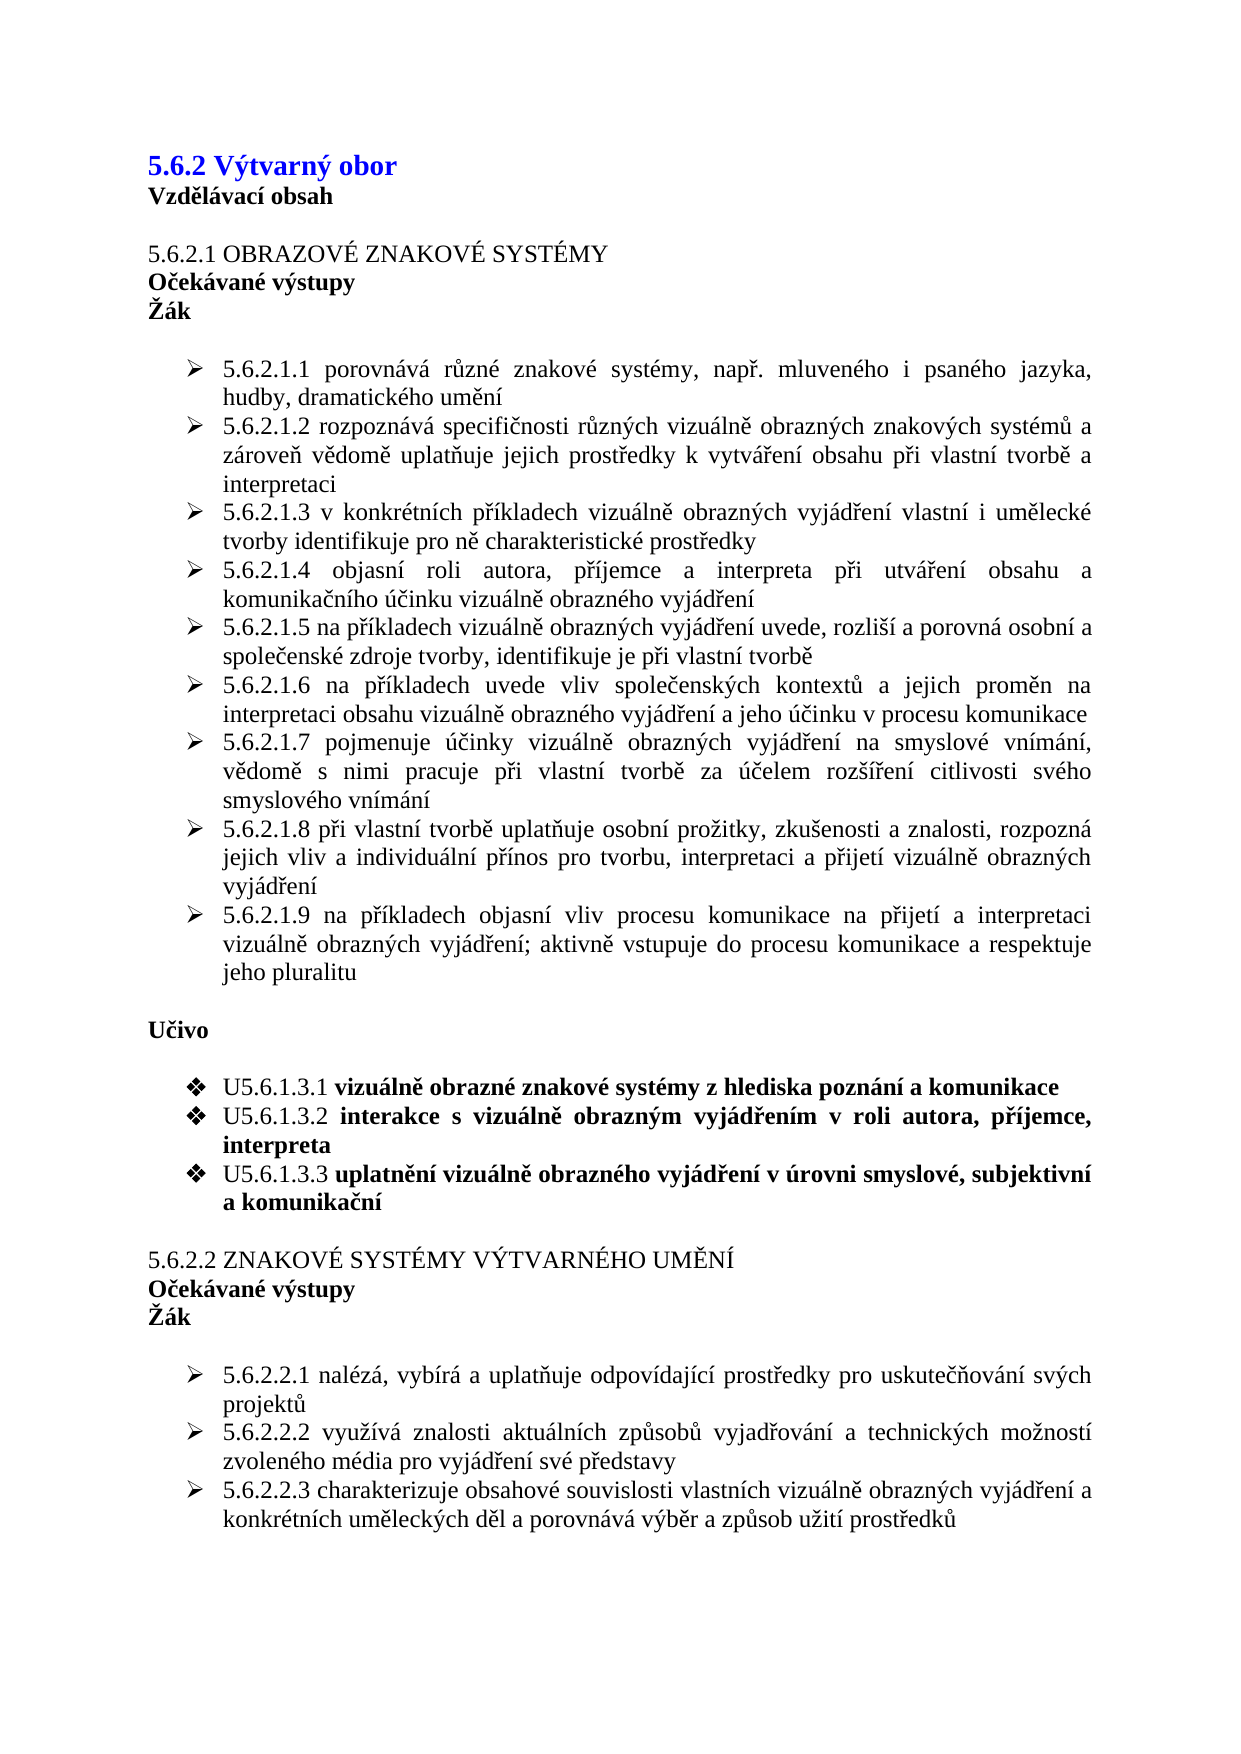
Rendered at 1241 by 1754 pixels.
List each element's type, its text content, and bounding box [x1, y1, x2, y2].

text Očekávané výstupy [148, 267, 1093, 296]
list 5.6.2.1.4 objasní roli autora, příjemce a interpreta při utváření obsahu a komunikačního účinku vizuálně obrazného vyjádření [185, 555, 1093, 612]
text Žák [148, 296, 1093, 325]
list 5.6.2.2.3 charakterizuje obsahové souvislosti vlastních vizuálně obrazných vyjádření a konkrétních uměleckých děl a porovnává výběr a způsob užití prostředků [185, 1475, 1093, 1532]
list 5.6.2.1.1 porovnává různé znakové systémy, např. mluveného i psaného jazyka, hudby, dramatického umění [185, 354, 1093, 411]
list 5.6.2.1.3 v konkrétních příkladech vizuálně obrazných vyjádření vlastní i umělecké tvorby identifikuje pro ně charakteristické prostředky [185, 497, 1093, 555]
list 5.6.2.1.6 na příkladech uvede vliv společenských kontextů a jejich proměn na interpretaci obsahu vizuálně obrazného vyjádření a jeho účinku v procesu komunikace [185, 670, 1093, 727]
list U5.6.1.3.1 vizuálně obrazné znakové systémy z hlediska poznání a komunikace [185, 1072, 1093, 1101]
list 5.6.2.1.9 na příkladech objasní vliv procesu komunikace na přijetí a interpretaci vizuálně obrazných vyjádření; aktivně vstupuje do procesu komunikace a respektuje jeho pluralitu [185, 900, 1093, 986]
text 5.6.2.1 OBRAZOVÉ ZNAKOVÉ SYSTÉMY [148, 239, 1093, 267]
list U5.6.1.3.3 uplatnění vizuálně obrazného vyjádření v úrovni smyslové, subjektivní a komunikační [185, 1159, 1093, 1216]
text 5.6.2.2 ZNAKOVÉ SYSTÉMY VÝTVARNÉHO UMĚNÍ [148, 1245, 1093, 1274]
list 5.6.2.1.5 na příkladech vizuálně obrazných vyjádření uvede, rozliší a porovná osobní a společenské zdroje tvorby, identifikuje je při vlastní tvorbě [185, 612, 1093, 670]
text Očekávané výstupy [148, 1274, 1093, 1302]
text 5.6.2 Výtvarný obor [148, 148, 1093, 181]
list 5.6.2.1.7 pojmenuje účinky vizuálně obrazných vyjádření na smyslové vnímání, vědomě s nimi pracuje při vlastní tvorbě za účelem rozšíření citlivosti svého smyslového vnímání [185, 727, 1093, 814]
list 5.6.2.1.8 při vlastní tvorbě uplatňuje osobní prožitky, zkušenosti a znalosti, rozpozná jejich vliv a individuální přínos pro tvorbu, interpretaci a přijetí vizuálně obrazných vyjádření [185, 814, 1093, 900]
text Vzdělávací obsah [148, 181, 1093, 210]
list 5.6.2.2.1 nalézá, vybírá a uplatňuje odpovídající prostředky pro uskutečňování svých projektů [185, 1360, 1093, 1417]
text Žák [148, 1302, 1093, 1331]
text Učivo [148, 1015, 1093, 1044]
list 5.6.2.2.2 využívá znalosti aktuálních způsobů vyjadřování a technických možností zvoleného média pro vyjádření své představy [185, 1417, 1093, 1475]
list 5.6.2.1.2 rozpoznává specifičnosti různých vizuálně obrazných znakových systémů a zároveň vědomě uplatňuje jejich prostředky k vytváření obsahu při vlastní tvorbě a interpretaci [185, 411, 1093, 497]
list U5.6.1.3.2 interakce s vizuálně obrazným vyjádřením v roli autora, příjemce, interpreta [185, 1101, 1093, 1159]
